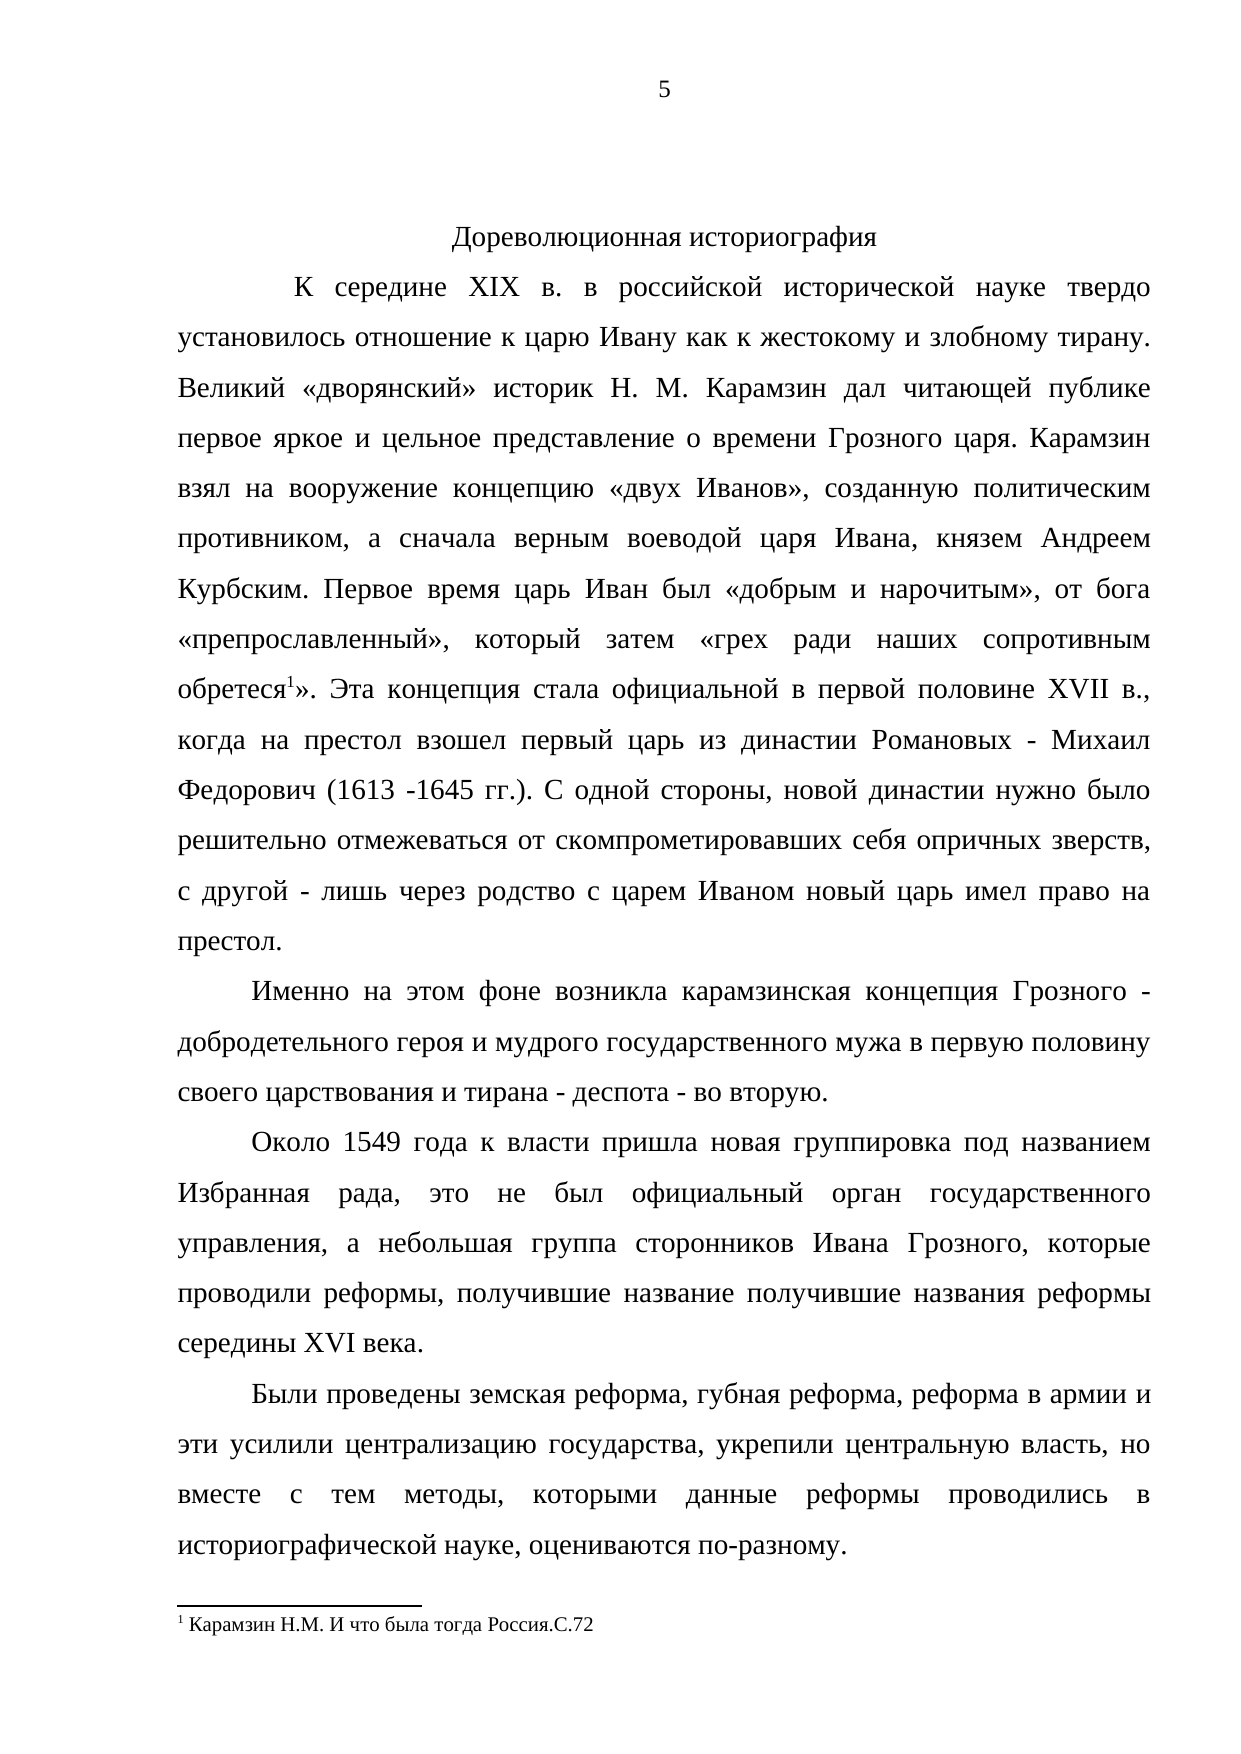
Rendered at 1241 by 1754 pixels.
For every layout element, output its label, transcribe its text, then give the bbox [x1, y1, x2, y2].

text К середине XIX в. в российской исторической науке твердо установилось отношение к царю Ивану как к жестокому и злобному тирану. Великий «дворянский» историк Н. М. Карамзин дал читающей публике первое яркое и цельное представление о времени Грозного царя. Карамзин взял на вооружение концепцию «двух Иванов», созданную политическим противником, а сначала верным воеводой царя Ивана, князем Андреем Курбским. Первое время царь Иван был «добрым и нарочитым», от бога «препрославленный», который затем «грех ради наших сопротивным обретеся». Эта концепция стала официальной в первой половине XVII в., когда на престол взошел первый царь из династии Романовых - Михаил Федорович (1613 -1645 гг.). С одной стороны, новой династии нужно было решительно отмежеваться от скомпрометировавших себя опричных зверств, с другой - лишь через родство с царем Иваном новый царь имел право на престол. [177, 269, 1152, 957]
text Именно на этом фоне возникла карамзинская концепция Грозного - добродетельного героя и мудрого государственного мужа в первую половину своего царствования и тирана - деспота - во вторую. [177, 973, 1152, 1108]
text Около 1549 года к власти пришла новая группировка под названием Избранная рада, это не был официальный орган государственного управления, а небольшая группа сторонников Ивана Грозного, которые проводили реформы, получившие название получившие названия реформы середины XVI века. [177, 1124, 1152, 1359]
text Дореволюционная историография [177, 219, 1152, 252]
text Были проведены земская реформа, губная реформа, реформа в армии и эти усилили централизацию государства, укрепили центральную власть, но вместе с тем методы, которыми данные реформы проводились в историографической науке, оцениваются по-разному. [177, 1376, 1152, 1560]
